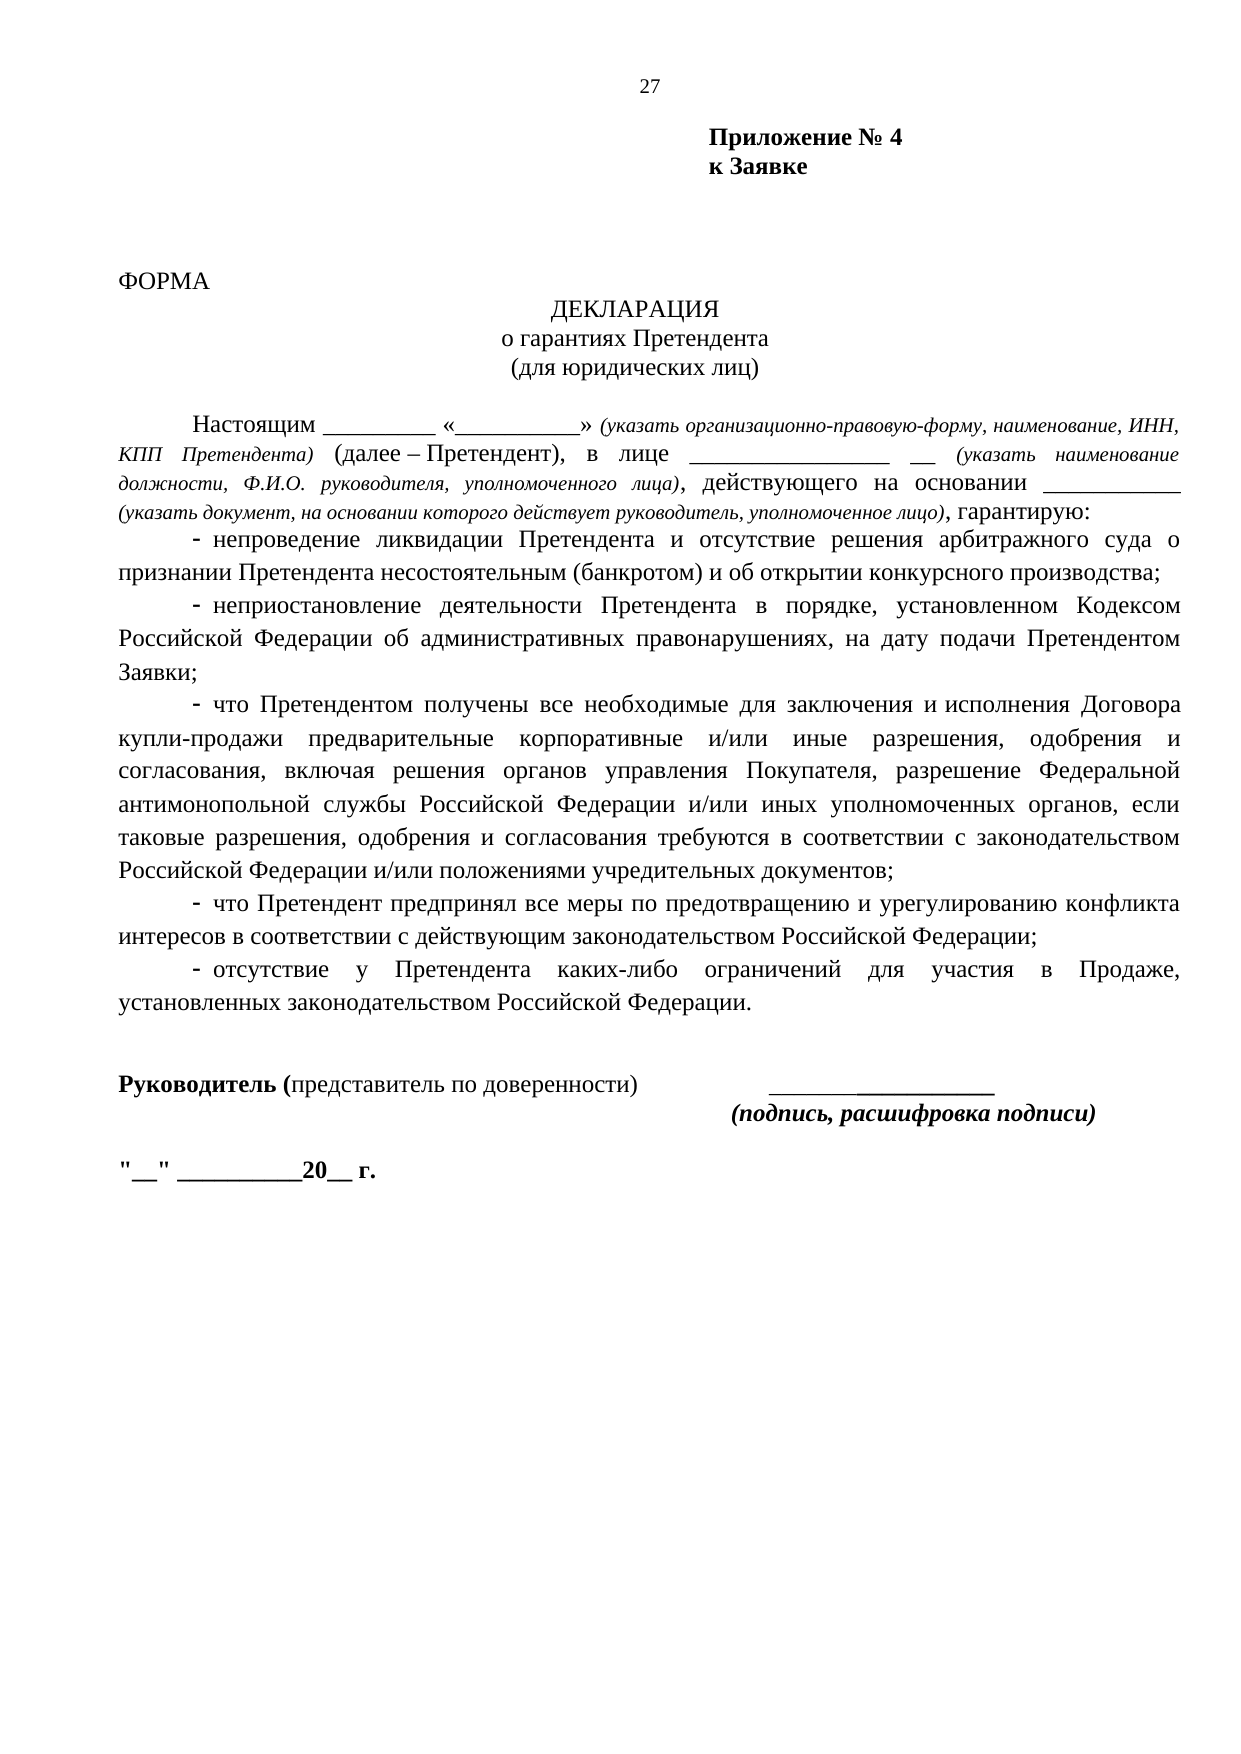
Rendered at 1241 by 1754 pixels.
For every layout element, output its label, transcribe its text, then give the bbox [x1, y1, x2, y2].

text о гарантиях Претендента [88, 323, 1181, 352]
text Настоящим _________ «__________» (указать организационно-правовую-форму, наименование, ИНН, КПП Претендента) (далее – Претендент), в лице ________________ __ (указать наименование должности, Ф.И.О. руководителя, уполномоченного лица), действующего на основании ___________ (указать документ, на основании которого действует руководитель, уполномоченное лицо), гарантирую: [118, 409, 1181, 524]
text "__" __________20__ г. [118, 1156, 1181, 1184]
list непроведение ликвидации Претендента и отсутствие решения арбитражного суда о признании Претендента несостоятельным (банкротом) и об открытии конкурсного производства; [118, 524, 1181, 586]
list что Претендентом получены все необходимые для заключения и исполнения Договора купли-продажи предварительные корпоративные и/или иные разрешения, одобрения и согласования, включая решения органов управления Покупателя, разрешение Федеральной антимонопольной службы Российской Федерации и/или иных уполномоченных органов, если таковые разрешения, одобрения и согласования требуются в соответствии с законодательством Российской Федерации и/или положениями учредительных документов; [118, 689, 1181, 883]
text Руководитель (представитель по доверенности) __________________ (подпись, расшифровка подписи) [118, 1069, 1181, 1127]
text ДЕКЛАРАЦИЯ [88, 294, 1181, 323]
text Приложение № 4 [709, 122, 1181, 151]
list неприостановление деятельности Претендента в порядке, установленном Кодексом Российской Федерации об административных правонарушениях, на дату подачи Претендентом Заявки; [118, 591, 1181, 685]
text ФОРМА [88, 266, 1181, 294]
list что Претендент предпринял все меры по предотвращению и урегулированию конфликта интересов в соответствии с действующим законодательством Российской Федерации; [118, 888, 1181, 949]
text (для юридических лиц) [88, 352, 1181, 381]
list отсутствие у Претендента каких-либо ограничений для участия в Продаже, установленных законодательством Российской Федерации. [118, 954, 1181, 1016]
text к Заявке [709, 151, 1181, 179]
